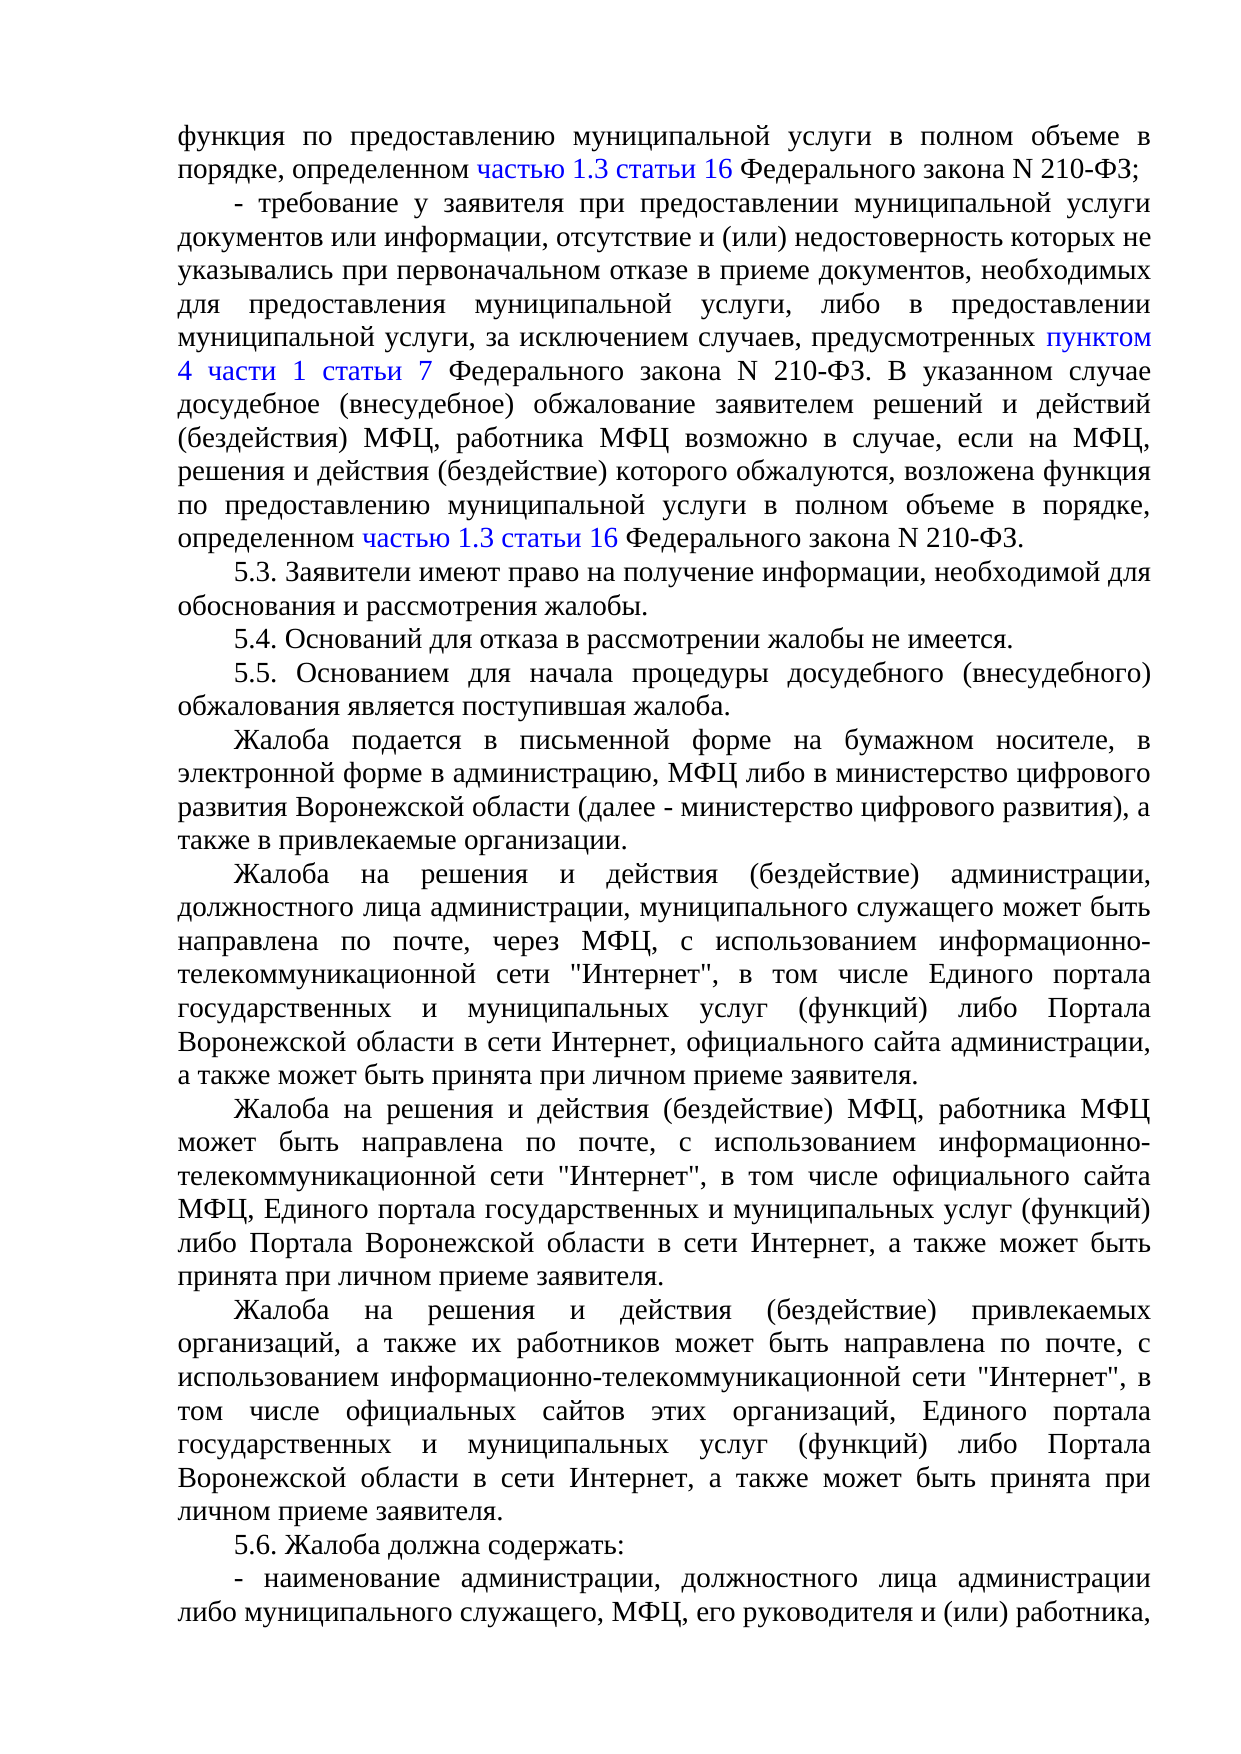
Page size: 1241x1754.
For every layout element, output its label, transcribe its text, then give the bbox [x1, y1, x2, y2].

text 5.6. Жалоба должна содержать: [177, 1527, 1152, 1560]
text 5.4. Оснований для отказа в рассмотрении жалобы не имеется. [177, 621, 1152, 655]
text Жалоба на решения и действия (бездействие) администрации, должностного лица администрации, муниципального служащего может быть направлена по почте, через МФЦ, с использованием информационно-телекоммуникационной сети "Интернет", в том числе Единого портала государственных и муниципальных услуг (функций) либо Портала Воронежской области в сети Интернет, официального сайта администрации, а также может быть принята при личном приеме заявителя. [177, 856, 1152, 1091]
text 5.5. Основанием для начала процедуры досудебного (внесудебного) обжалования является поступившая жалоба. [177, 655, 1152, 722]
text - требование у заявителя при предоставлении муниципальной услуги документов или информации, отсутствие и (или) недостоверность которых не указывались при первоначальном отказе в приеме документов, необходимых для предоставления муниципальной услуги, либо в предоставлении муниципальной услуги, за исключением случаев, предусмотренных пунктом 4 части 1 статьи 7 Федерального закона N 210-ФЗ. В указанном случае досудебное (внесудебное) обжалование заявителем решений и действий (бездействия) МФЦ, работника МФЦ возможно в случае, если на МФЦ, решения и действия (бездействие) которого обжалуются, возложена функция по предоставлению муниципальной услуги в полном объеме в порядке, определенном частью 1.3 статьи 16 Федерального закона N 210-ФЗ. [177, 185, 1152, 554]
text Жалоба на решения и действия (бездействие) привлекаемых организаций, а также их работников может быть направлена по почте, с использованием информационно-телекоммуникационной сети "Интернет", в том числе официальных сайтов этих организаций, Единого портала государственных и муниципальных услуг (функций) либо Портала Воронежской области в сети Интернет, а также может быть принята при личном приеме заявителя. [177, 1292, 1152, 1527]
text 5.3. Заявители имеют право на получение информации, необходимой для обоснования и рассмотрения жалобы. [177, 554, 1152, 621]
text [177, 1560, 1152, 1627]
text Жалоба на решения и действия (бездействие) МФЦ, работника МФЦ может быть направлена по почте, с использованием информационно-телекоммуникационной сети "Интернет", в том числе официального сайта МФЦ, Единого портала государственных и муниципальных услуг (функций) либо Портала Воронежской области в сети Интернет, а также может быть принята при личном приеме заявителя. [177, 1091, 1152, 1292]
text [177, 118, 1152, 185]
text Жалоба подается в письменной форме на бумажном носителе, в электронной форме в администрацию, МФЦ либо в министерство цифрового развития Воронежской области (далее - министерство цифрового развития), а также в привлекаемые организации. [177, 722, 1152, 856]
